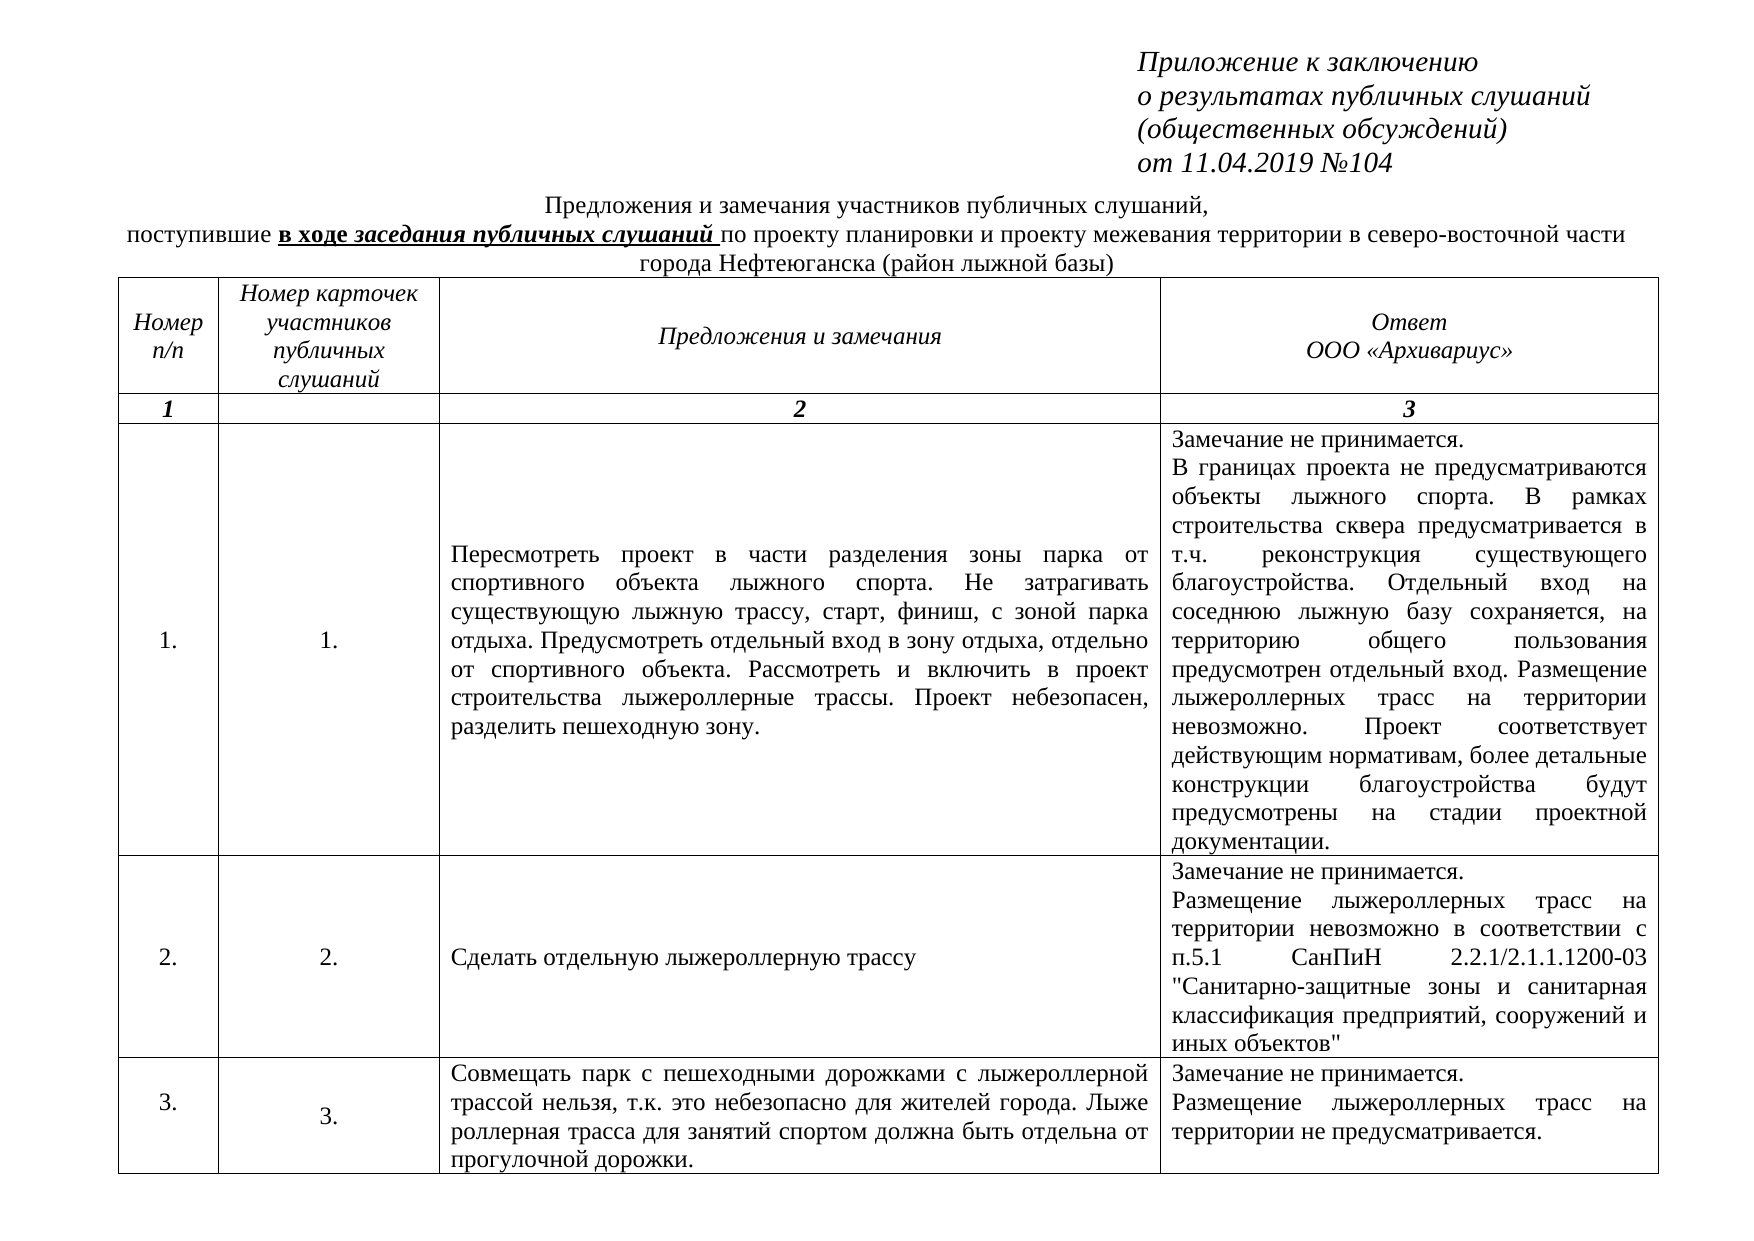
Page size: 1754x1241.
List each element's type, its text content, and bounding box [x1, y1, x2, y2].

table_cell 1 [119, 394, 218, 423]
text Приложение к заключению [118, 44, 1636, 78]
table_header Предложения и замечания [440, 278, 1160, 393]
table_header Ответ ООО «Архивариус» [1161, 278, 1658, 393]
table_cell 2 [440, 394, 1160, 423]
table_header Номер карточек участников публичных слушаний [219, 278, 439, 393]
text (общественных обсуждений) [118, 111, 1636, 145]
text Предложения и замечания участников публичных слушаний, [118, 191, 1636, 219]
table_cell Замечание не принимается. В границах проекта не предусматриваются объекты лыжного спорта. В рамках строительства сквера предусматривается в т.ч. реконструкция существующего благоустройства. Отдельный вход на соседнюю лыжную базу сохраняется, на территорию общего пользования предусмотрен отдельный вход. Размещение лыжероллерных трасс на территории невозможно. Проект соответствует действующим нормативам, более детальные конструкции благоустройства будут предусмотрены на стадии проектной документации. [1161, 424, 1658, 855]
table_cell 1. [119, 424, 218, 855]
table_cell [219, 394, 439, 423]
table_cell Замечание не принимается. Размещение лыжероллерных трасс на территории не предусматривается. [1161, 1058, 1658, 1173]
table_header Номер п/п [119, 278, 218, 393]
table_cell 3. [119, 1058, 218, 1173]
table_cell 2. [219, 856, 439, 1057]
text от 11.04.2019 №104 [118, 145, 1636, 178]
text поступившие в ходе заседания публичных слушаний по проекту планировки и проекту межевания территории в северо-восточной части города Нефтеюганска (район лыжной базы) [118, 219, 1636, 277]
table_cell 3 [1161, 394, 1658, 423]
table_cell Пересмотреть проект в части разделения зоны парка от спортивного объекта лыжного спорта. Не затрагивать существующую лыжную трассу, старт, финиш, с зоной парка отдыха. Предусмотреть отдельный вход в зону отдыха, отдельно от спортивного объекта. Рассмотреть и включить в проект строительства лыжероллерные трассы. Проект небезопасен, разделить пешеходную зону. [440, 424, 1160, 855]
table_cell Замечание не принимается. Размещение лыжероллерных трасс на территории невозможно в соответствии с п.5.1 СанПиН 2.2.1/2.1.1.1200-03 "Санитарно-защитные зоны и санитарная классификация предприятий, сооружений и иных объектов" [1161, 856, 1658, 1057]
table_cell 3. [219, 1058, 439, 1173]
table_cell Сделать отдельную лыжероллерную трассу [440, 856, 1160, 1057]
table_cell 2. [119, 856, 218, 1057]
text о результатах публичных слушаний [118, 78, 1636, 111]
table_cell Совмещать парк с пешеходными дорожками с лыжероллерной трассой нельзя, т.к. это небезопасно для жителей города. Лыже роллерная трасса для занятий спортом должна быть отдельна от прогулочной дорожки. [440, 1058, 1160, 1173]
table_cell 1. [219, 424, 439, 855]
